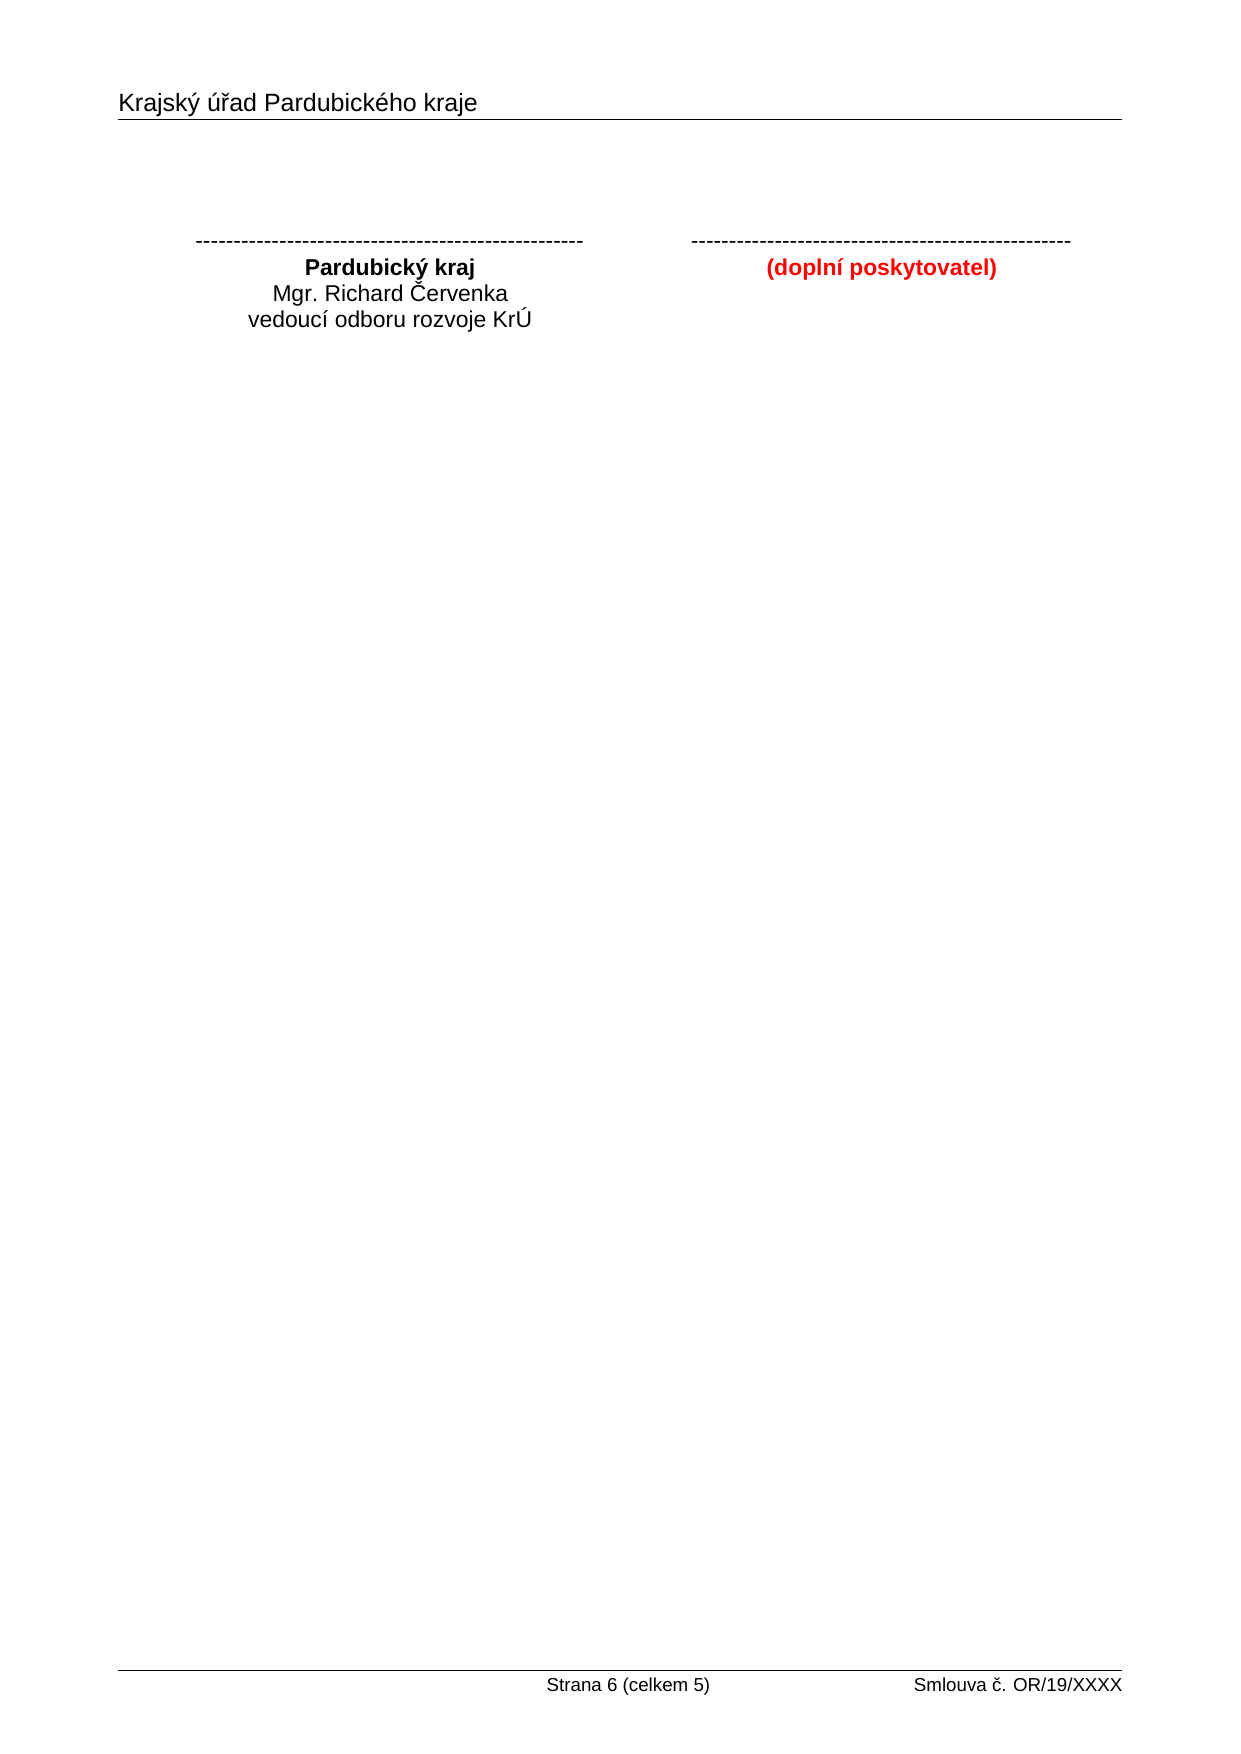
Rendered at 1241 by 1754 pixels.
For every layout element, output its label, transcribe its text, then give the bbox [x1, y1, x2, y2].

table_cell Pardubický kraj Mgr. Richard Červenka vedoucí odboru rozvoje KrÚ [144, 254, 636, 333]
table_cell (doplní poskytovatel) [636, 254, 1127, 333]
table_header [144, 177, 636, 253]
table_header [636, 177, 1127, 253]
